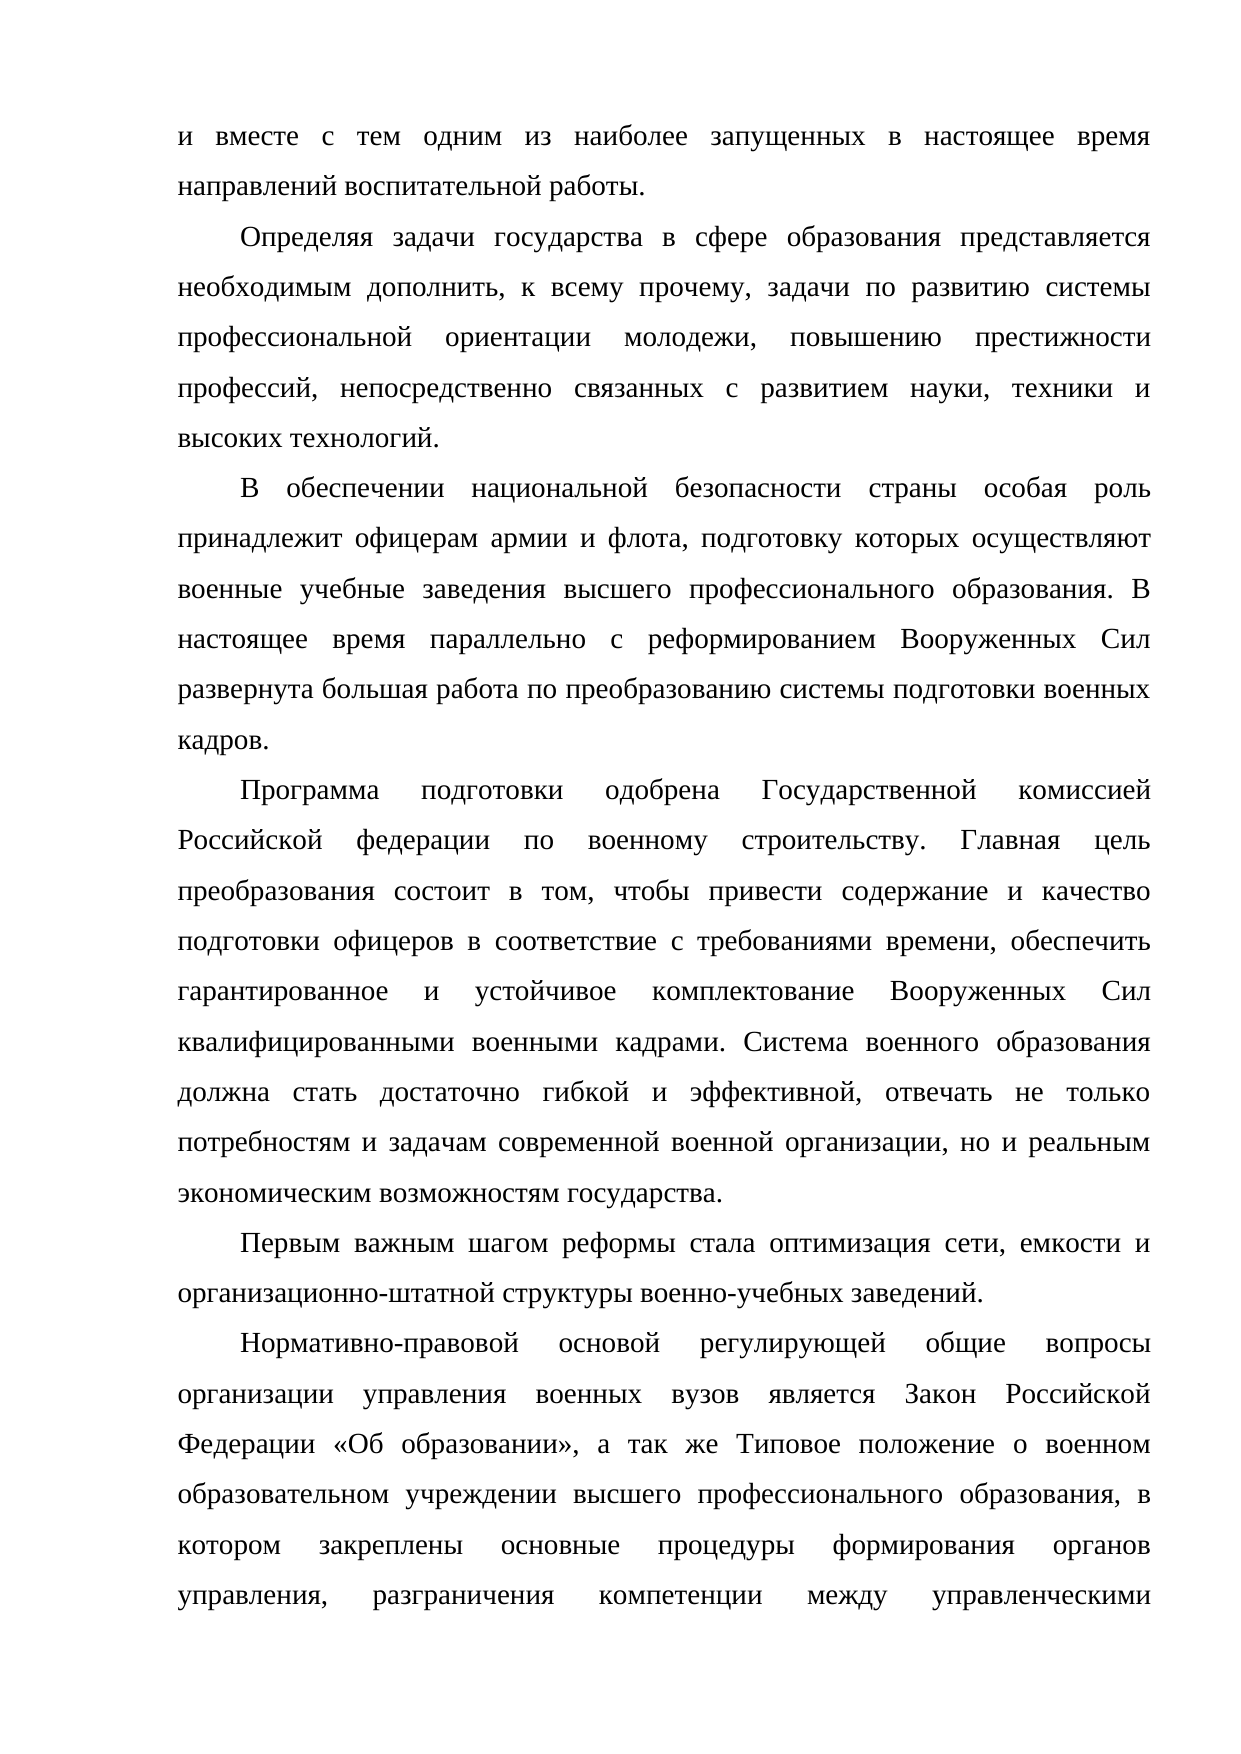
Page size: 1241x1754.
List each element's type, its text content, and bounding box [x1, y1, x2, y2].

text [177, 1326, 1152, 1611]
text В обеспечении национальной безопасности страны особая роль принадлежит офицерам армии и флота, подготовку которых осуществляют военные учебные заведения высшего профессионального образования. В настоящее время параллельно с реформированием Вооруженных Сил развернута большая работа по преобразованию системы подготовки военных кадров. [177, 470, 1152, 755]
text Определяя задачи государства в сфере образования представляется необходимым дополнить, к всему прочему, задачи по развитию системы профессиональной ориентации молодежи, повышению престижности профессий, непосредственно связанных с развитием науки, техники и высоких технологий. [177, 219, 1152, 453]
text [177, 118, 1152, 202]
text Первым важным шагом реформы стала оптимизация сети, емкости и организационно-штатной структуры военно-учебных заведений. [177, 1225, 1152, 1309]
text Программа подготовки одобрена Государственной комиссией Российской федерации по военному строительству. Главная цель преобразования состоит в том, чтобы привести содержание и качество подготовки офицеров в соответствие с требованиями времени, обеспечить гарантированное и устойчивое комплектование Вооруженных Сил квалифицированными военными кадрами. Система военного образования должна стать достаточно гибкой и эффективной, отвечать не только потребностям и задачам современной военной организации, но и реальным экономическим возможностям государства. [177, 772, 1152, 1208]
